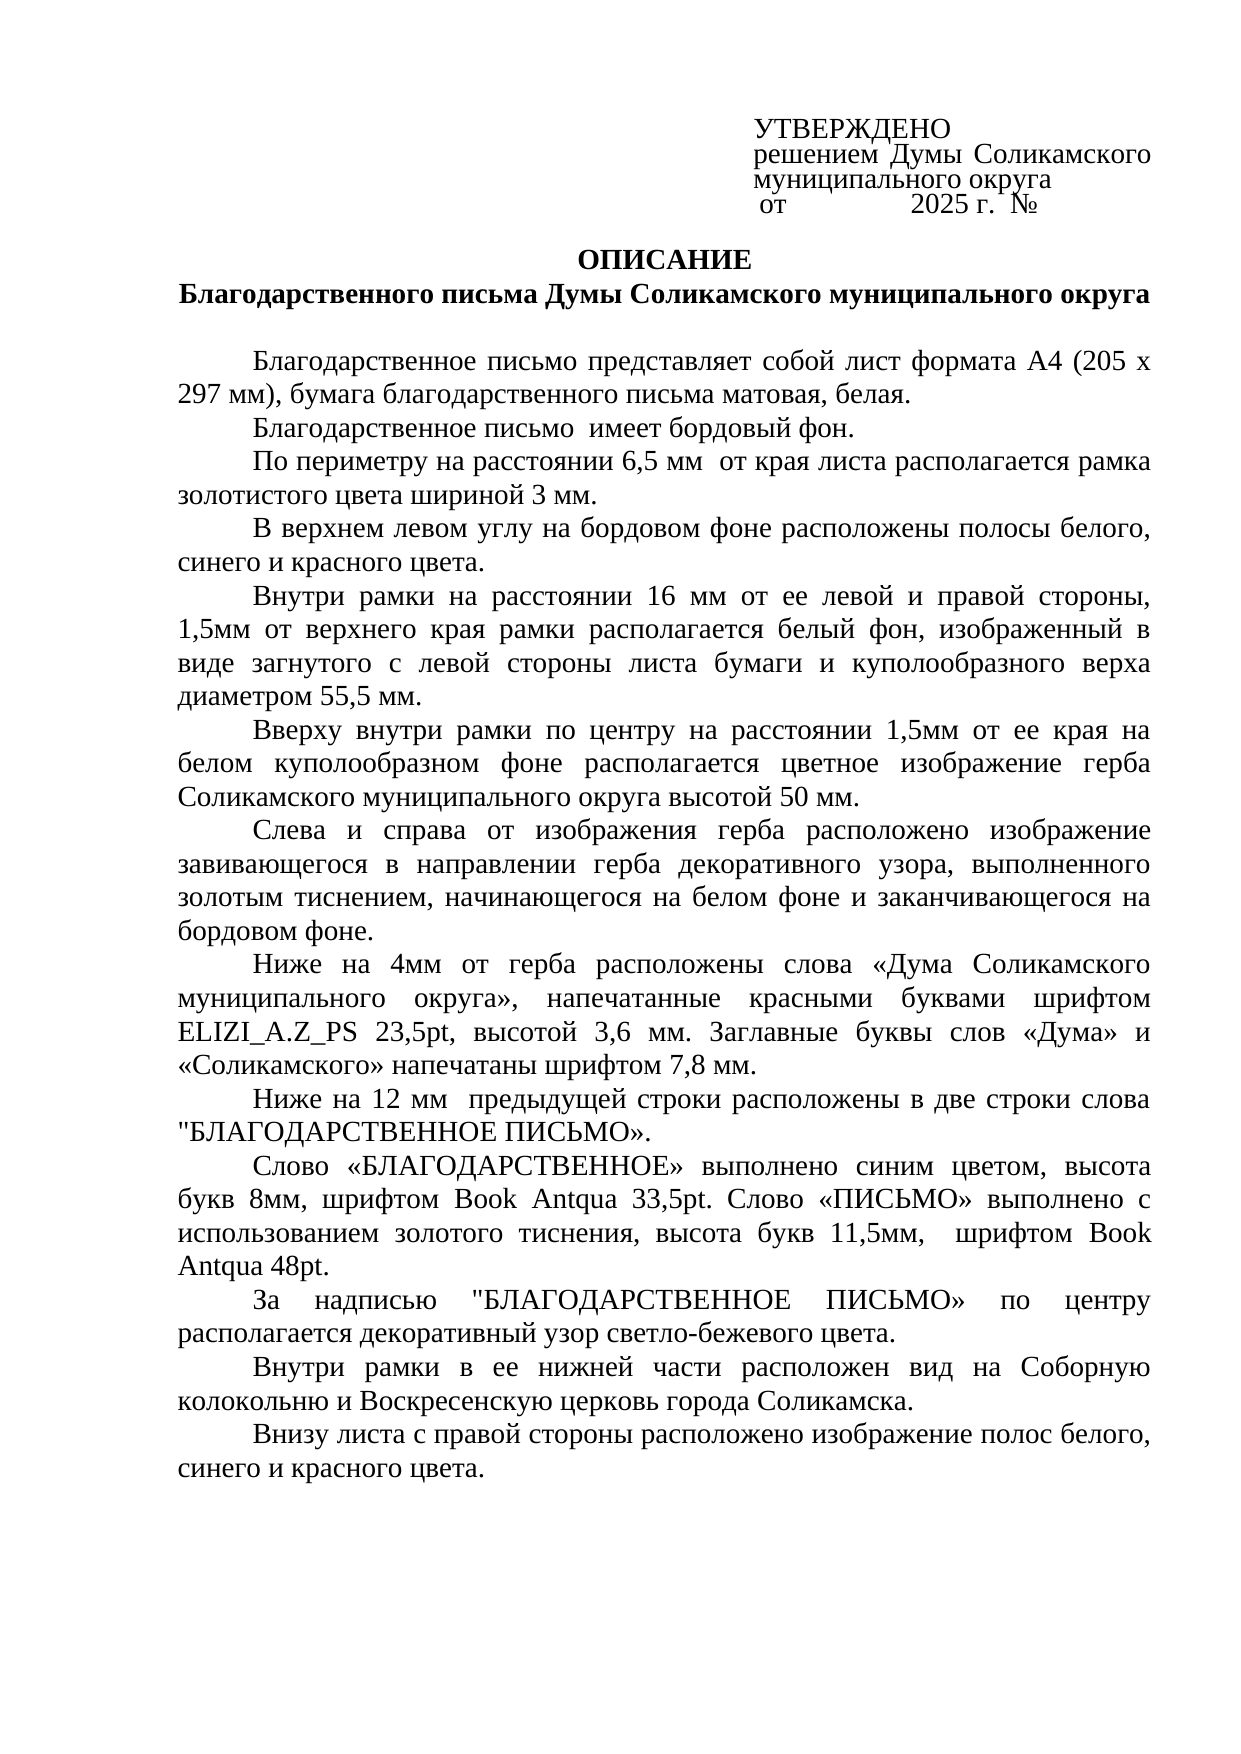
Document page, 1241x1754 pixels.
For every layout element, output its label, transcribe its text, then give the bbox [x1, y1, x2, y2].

text В верхнем левом углу на бордовом фоне расположены полосы белого, синего и красного цвета. [177, 511, 1152, 578]
text Внутри рамки в ее нижней части расположен вид на Соборную колокольню и Воскресенскую церковь города Соликамска. [177, 1349, 1152, 1416]
text Внутри рамки на расстоянии 16 мм от ее левой и правой стороны, 1,5мм от верхнего края рамки располагается белый фон, изображенный в виде загнутого с левой стороны листа бумаги и куполообразного верха диаметром 55,5 мм. [177, 578, 1152, 712]
text от 2025 г. № [177, 193, 1152, 218]
text Слово «БЛАГОДАРСТВЕННОЕ» выполнено синим цветом, высота букв 8мм, шрифтом Book Antqua 33,5pt. Слово «ПИСЬМО» выполнено с использованием золотого тиснения, высота букв 11,5мм, шрифтом Book Antqua 48pt. [177, 1148, 1152, 1282]
text Благодарственное письмо представляет собой лист формата А4 (205 x 297 мм), бумага благодарственного письма матовая, белая. [177, 343, 1152, 410]
text Ниже на 12 мм предыдущей строки расположены в две строки слова "БЛАГОДАРСТВЕННОЕ ПИСЬМО». [177, 1081, 1152, 1148]
text ОПИСАНИЕ [177, 242, 1152, 276]
text Внизу листа с правой стороны расположено изображение полос белого, синего и красного цвета. [177, 1416, 1152, 1483]
text Благодарственное письмо имеет бордовый фон. [177, 410, 1152, 443]
text Благодарственного письма Думы Соликамского муниципального округа [177, 276, 1152, 309]
text По периметру на расстоянии 6,5 мм от края листа располагается рамка золотистого цвета шириной 3 мм. [177, 443, 1152, 511]
text Вверху внутри рамки по центру на расстоянии 1,5мм от ее края на белом куполообразном фоне располагается цветное изображение герба Соликамского муниципального округа высотой 50 мм. [177, 712, 1152, 812]
text Ниже на 4мм от герба расположены слова «Дума Соликамского муниципального округа», напечатанные красными буквами шрифтом ELIZI_A.Z_PS 23,5pt, высотой 3,6 мм. Заглавные буквы слов «Дума» и «Соликамского» напечатаны шрифтом 7,8 мм. [177, 947, 1152, 1081]
text решением Думы Соликамского муниципального округа [753, 143, 1152, 193]
text Слева и справа от изображения герба расположено изображение завивающегося в направлении герба декоративного узора, выполненного золотым тиснением, начинающегося на белом фоне и заканчивающегося на бордовом фоне. [177, 812, 1152, 947]
text За надписью "БЛАГОДАРСТВЕННОЕ ПИСЬМО» по центру располагается декоративный узор светло-бежевого цвета. [177, 1282, 1152, 1349]
text УТВЕРЖДЕНО [753, 118, 1152, 143]
